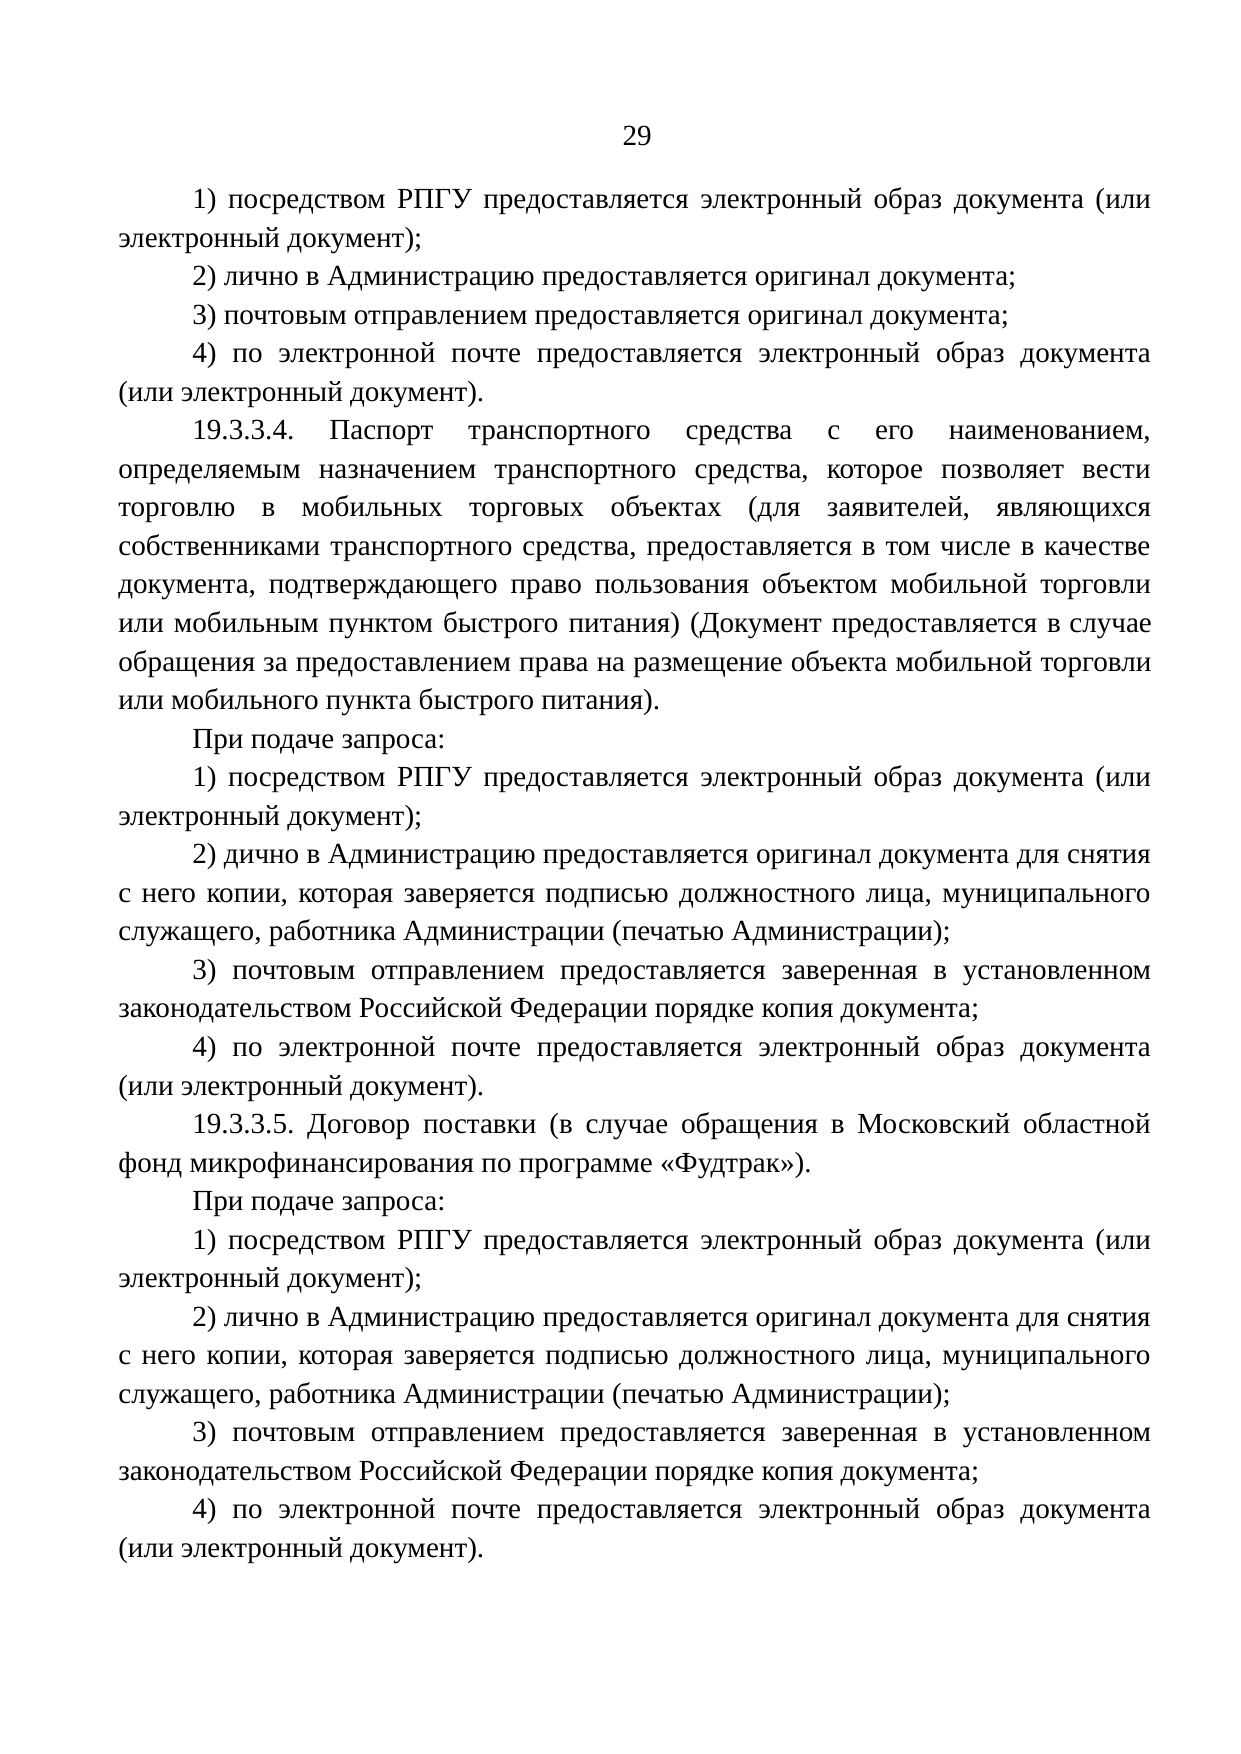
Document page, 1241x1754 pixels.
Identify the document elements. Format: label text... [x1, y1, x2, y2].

text 1) посредством РПГУ предоставляется электронный образ документа (или электронный документ); [118, 759, 1152, 831]
text 2) дично в Администрацию предоставляется оригинал документа для снятия с него копии, которая заверяется подписью должностного лица, муниципального служащего, работника Администрации (печатью Администрации); [118, 836, 1152, 947]
text 19.3.3.4. Паспорт транспортного средства с его наименованием, определяемым назначением транспортного средства, которое позволяет вести торговлю в мобильных торговых объектах (для заявителей, являющихся собственниками транспортного средства, предоставляется в том числе в качестве документа, подтверждающего право пользования объектом мобильной торговли или мобильным пунктом быстрого питания) (Документ предоставляется в случае обращения за предоставлением права на размещение объекта мобильной торговли или мобильного пункта быстрого питания). [118, 412, 1152, 716]
text 2) лично в Администрацию предоставляется оригинал документа; [118, 258, 1152, 292]
text При подаче запроса: [118, 1183, 1152, 1217]
text 1) посредством РПГУ предоставляется электронный образ документа (или электронный документ); [118, 181, 1152, 253]
text 3) почтовым отправлением предоставляется заверенная в установленном законодательством Российской Федерации порядке копия документа; [118, 1414, 1152, 1487]
text 1) посредством РПГУ предоставляется электронный образ документа (или электронный документ); [118, 1222, 1152, 1294]
text 4) по электронной почте предоставляется электронный образ документа (или электронный документ). [118, 335, 1152, 407]
text 19.3.3.5. Договор поставки (в случае обращения в Московский областной фонд микрофинансирования по программе «Фудтрак»). [118, 1106, 1152, 1178]
text 3) почтовым отправлением предоставляется оригинал документа; [118, 297, 1152, 330]
text 4) по электронной почте предоставляется электронный образ документа (или электронный документ). [118, 1492, 1152, 1564]
text 4) по электронной почте предоставляется электронный образ документа (или электронный документ). [118, 1029, 1152, 1101]
text При подаче запроса: [118, 721, 1152, 754]
text 3) почтовым отправлением предоставляется заверенная в установленном законодательством Российской Федерации порядке копия документа; [118, 952, 1152, 1024]
